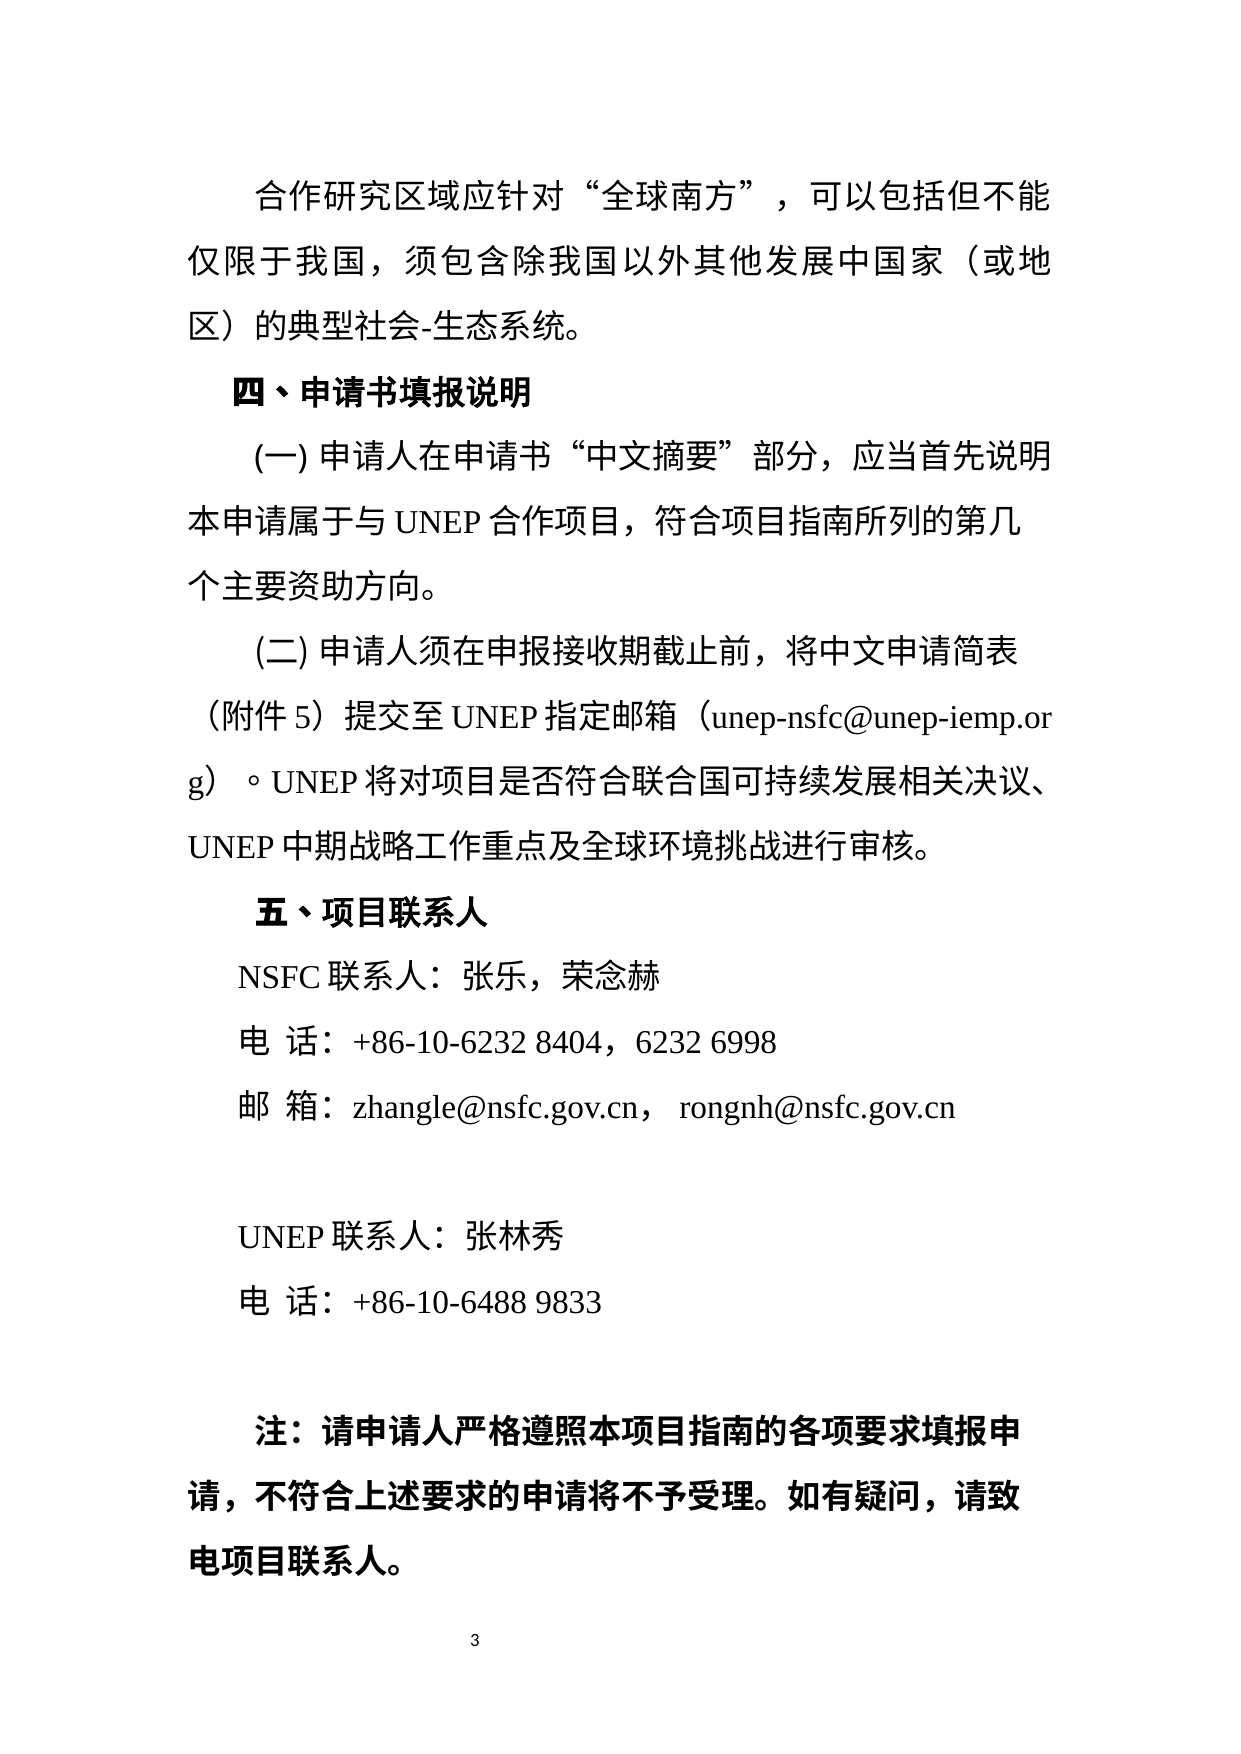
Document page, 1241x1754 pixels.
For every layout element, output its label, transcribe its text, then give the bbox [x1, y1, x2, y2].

list 邮 箱：zhangle@nsfc.gov.cn， rongnh@nsfc.gov.cn [237, 1072, 1053, 1137]
text 合作研究区域应针对“全球南方”，可以包括但不能仅限于我国，须包含除我国以外其他发展中国家（或地区）的典型社会-生态系统。 [187, 162, 1053, 357]
list 申请人须在申报接收期截止前，将中文申请简表（附件5）提交至UNEP指定邮箱（unep-nsfc@unep-iemp.org）。UNEP将对项目是否符合联合国可持续发展相关决议、UNEP中期战略工作重点及全球环境挑战进行审核。 [187, 617, 1053, 877]
list 申请人在申请书“中文摘要”部分，应当首先说明本申请属于与UNEP合作项目，符合项目指南所列的第几个主要资助方向。 [187, 422, 1053, 617]
list 申请书填报说明 [188, 357, 1053, 422]
list 项目联系人 [187, 877, 1053, 942]
list 电 话：+86-10-6232 8404，6232 6998 [237, 1007, 1053, 1072]
list UNEP联系人：张林秀 [237, 1202, 1053, 1267]
list 电 话：+86-10-6488 9833 [237, 1267, 1053, 1332]
list 注：请申请人严格遵照本项目指南的各项要求填报申请，不符合上述要求的申请将不予受理。如有疑问，请致电项目联系人。 [187, 1397, 1053, 1592]
list NSFC联系人：张乐，荣念赫 [237, 942, 1053, 1007]
